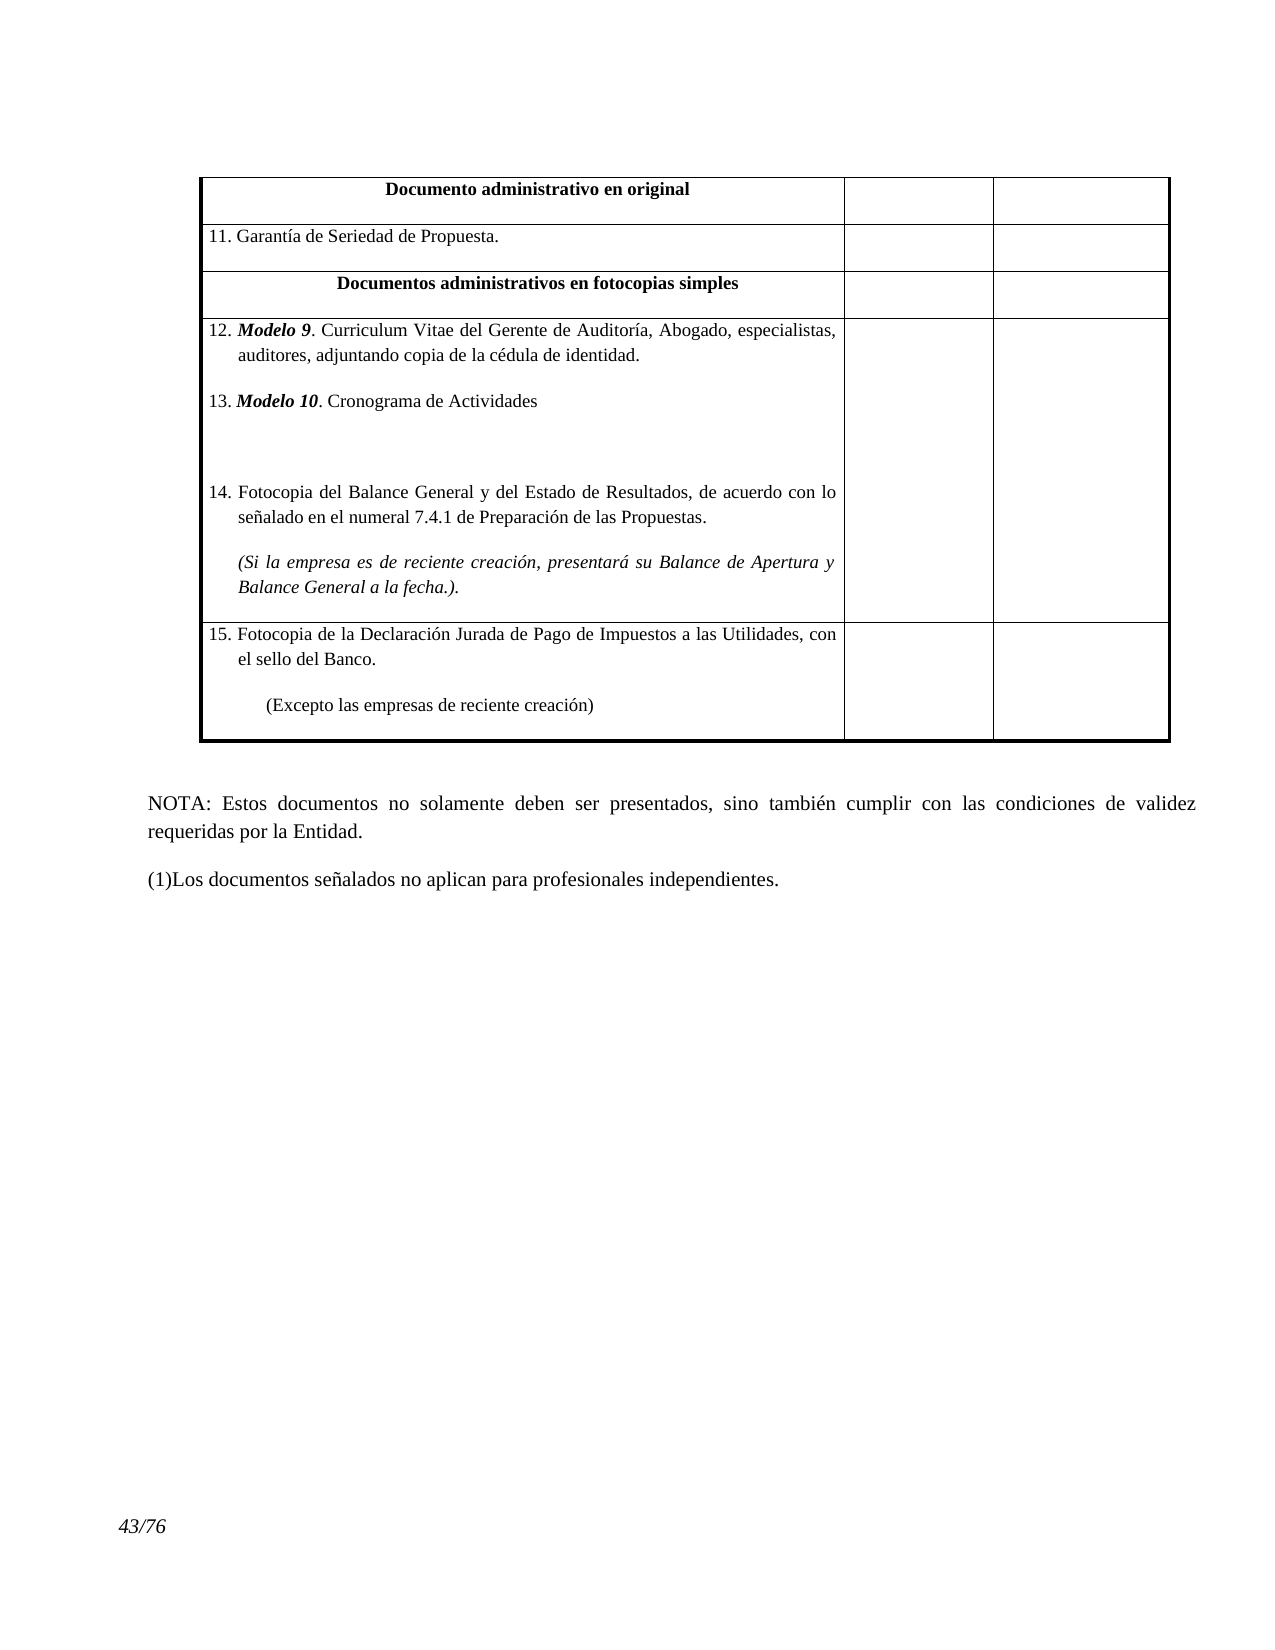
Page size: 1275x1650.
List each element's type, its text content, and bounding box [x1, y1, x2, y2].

table_cell 11. Garantía de Seriedad de Propuesta. [203, 225, 844, 271]
text (1)Los documentos señalados no aplican para profesionales independientes. [148, 867, 1157, 891]
table_cell [994, 623, 1168, 739]
table_cell [994, 319, 1168, 622]
table_cell [845, 319, 993, 622]
table_cell 12. Modelo 9. Curriculum Vitae del Gerente de Auditoría, Abogado, especialistas, auditores, adjuntando copia de la cédula de identidad. 13. Modelo 10. Cronograma de Actividades 14. Fotocopia del Balance General y del Estado de Resultados, de acuerdo con lo señalado en el numeral 7.4.1 de Preparación de las Propuestas. (Si la empresa es de reciente creación, presentará su Balance de Apertura y Balance General a la fecha.). [203, 319, 844, 622]
table_cell [845, 272, 993, 318]
table_cell [845, 623, 993, 739]
table_cell Documento administrativo en original [203, 178, 844, 224]
text NOTA: Estos documentos no solamente deben ser presentados, sino también cumplir con las condiciones de validez requeridas por [148, 791, 1198, 843]
table_cell 15. Fotocopia de la Declaración Jurada de Pago de Impuestos a las Utilidades, con el sello del Banco. (Excepto las empresas de reciente creación) [203, 623, 844, 739]
table_cell Documentos administrativos en fotocopias simples [203, 272, 844, 318]
table_cell [845, 225, 993, 271]
table_cell [994, 178, 1168, 224]
table_cell [994, 272, 1168, 318]
table_cell [845, 178, 993, 224]
table_cell [994, 225, 1168, 271]
